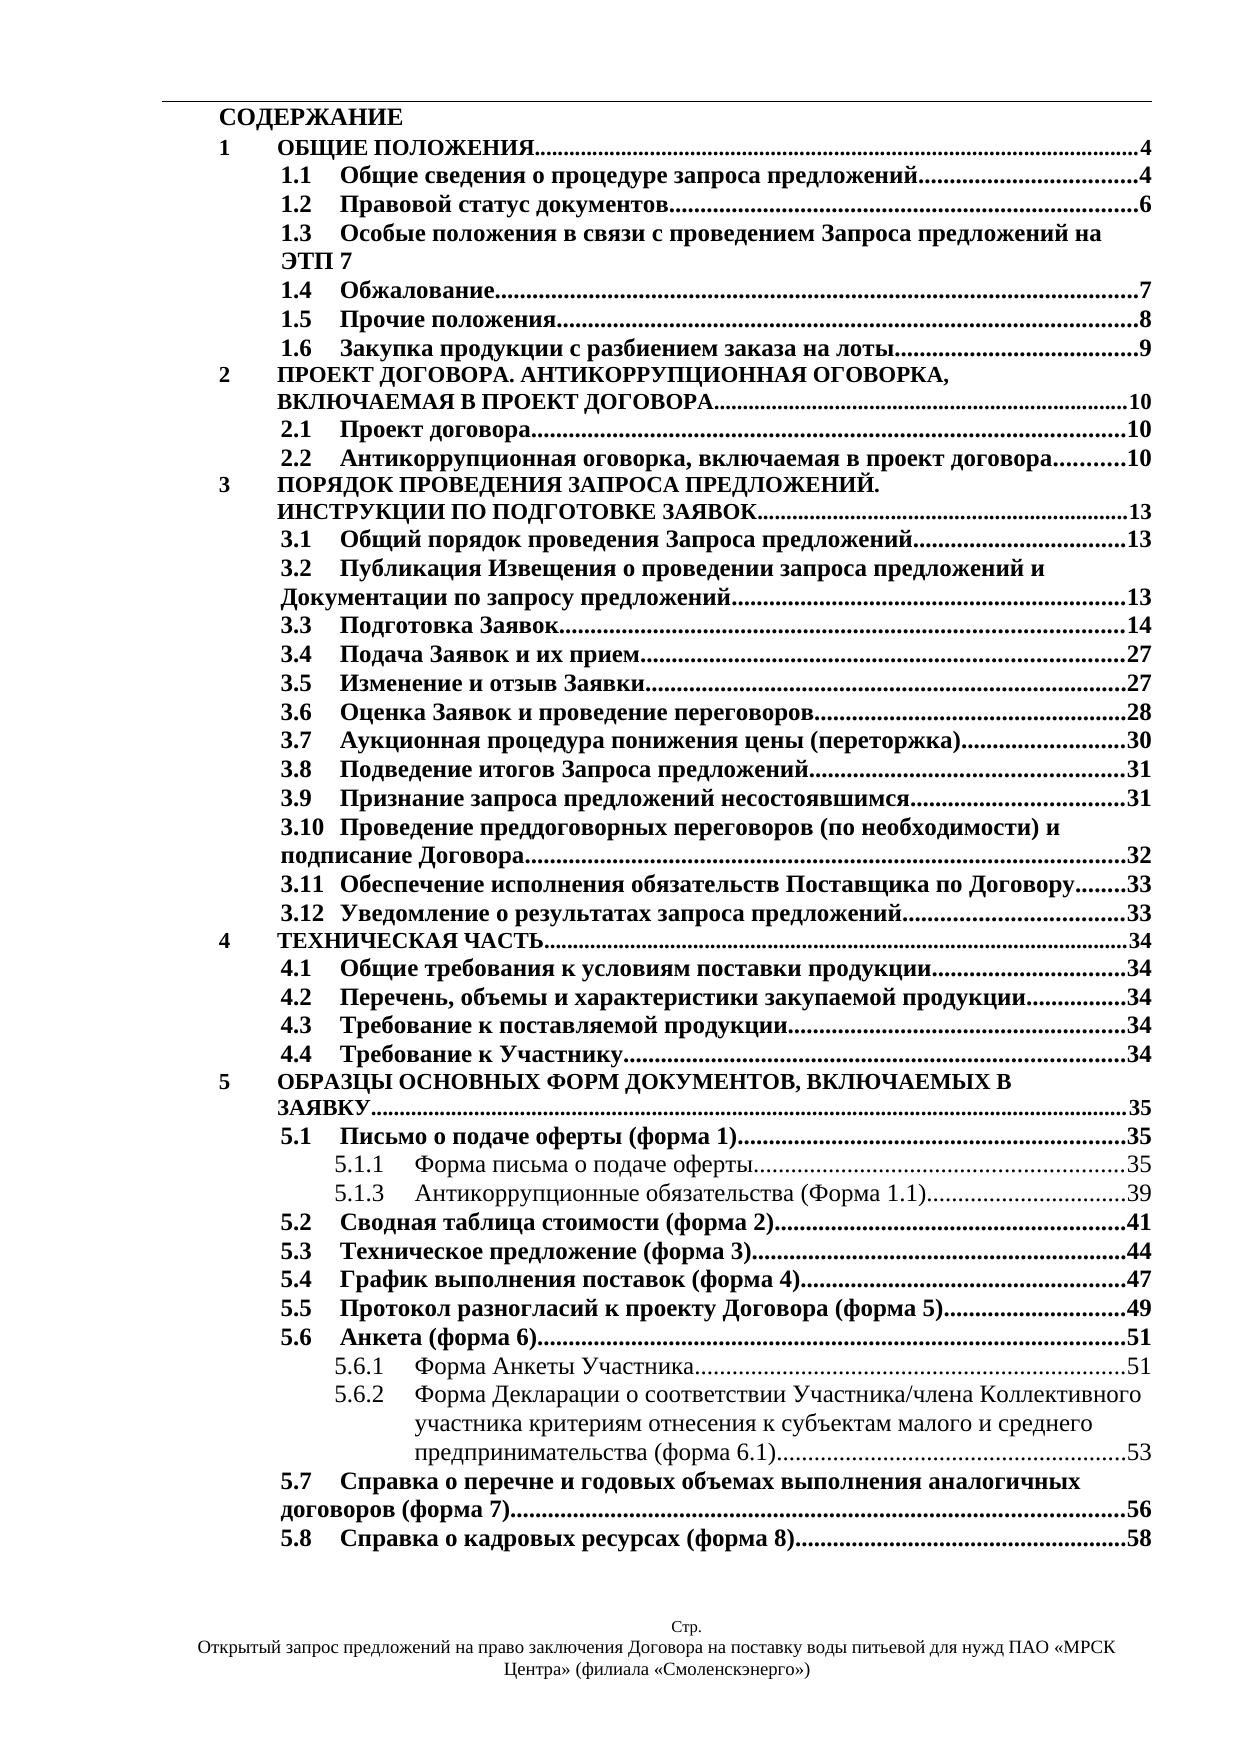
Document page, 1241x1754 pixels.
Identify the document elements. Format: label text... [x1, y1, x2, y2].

text 3.3 Подготовка Заявок 14 [280, 611, 1133, 639]
text 5.4 График выполнения поставок (форма 4) 47 [280, 1264, 1133, 1293]
text 3.9 Признание запроса предложений несостоявшимся 31 [280, 783, 1133, 812]
text 5.7 Справка о перечне и годовых объемах выполнения аналогичных договоров (форма 7) 56 [280, 1466, 1133, 1523]
text 3.8 Подведение итогов Запроса предложений 31 [280, 754, 1133, 783]
text 2.2 Антикоррупционная оговорка, включаемая в проект договора 10 [280, 443, 1133, 472]
text 1.4 Обжалование 7 [280, 275, 1133, 304]
text 5.1 Письмо о подаче оферты (форма 1) 35 [280, 1121, 1133, 1149]
text 3.2 Публикация Извещения о проведении запроса предложений и Документации по запросу предложений 13 [280, 553, 1133, 611]
text 5.1.3 Антикоррупционные обязательства (Форма 1.1). 39 [334, 1178, 1144, 1207]
text 2 Проект Договора. Антикоррупционная оговорка, включаемая в проект договора 10 [218, 361, 1033, 414]
text 4.3 Требование к поставляемой продукции 34 [280, 1011, 1133, 1039]
text 5.6.2 Форма Декларации о соответствии Участника/члена Коллективного участника критериям отнесения к субъектам малого и среднего предпринимательства (форма 6.1) 53 [334, 1379, 1144, 1466]
text 1.6 Закупка продукции с разбиением заказа на лоты 9 [280, 333, 1133, 361]
text 3.6 Оценка Заявок и проведение переговоров 28 [280, 697, 1133, 726]
text 3.10 Проведение преддоговорных переговоров (по необходимости) и подписание Договора 32 [280, 812, 1133, 869]
text 5.2 Сводная таблица стоимости (форма 2) 41 [280, 1207, 1133, 1236]
text 1.3 Особые положения в связи с проведением Запроса предложений на ЭТП 7 [280, 218, 1133, 275]
text 5.6 Анкета (форма 6) 51 [280, 1322, 1133, 1351]
text 3.4 Подача Заявок и их прием 27 [280, 639, 1133, 668]
text 5.1.1 Форма письма о подаче оферты 35 [334, 1149, 1144, 1178]
text 1.1 Общие сведения о процедуре запроса предложений 4 [280, 160, 1133, 189]
text 3.1 Общий порядок проведения Запроса предложений 13 [280, 524, 1133, 553]
text 4 Техническая часть 34 [218, 927, 1033, 953]
text 5 Образцы основных форм документов, включаемых в Заявку 35 [218, 1068, 1033, 1121]
text 1 Общие положения 4 [218, 134, 1033, 160]
text 3.11 Обеспечение исполнения обязательств Поставщика по Договору 33 [280, 869, 1133, 898]
text 2.1 Проект договора 10 [280, 414, 1133, 443]
text 4.2 Перечень, объемы и характеристики закупаемой продукции 34 [280, 982, 1133, 1011]
text 3.12 Уведомление о результатах запроса предложений 33 [280, 898, 1133, 927]
text 3.5 Изменение и отзыв Заявки 27 [280, 668, 1133, 697]
text 5.8 Справка о кадровых ресурсах (форма 8) 58 [280, 1523, 1133, 1552]
text 4.4 Требование к Участнику. 34 [280, 1039, 1133, 1068]
text 3 Порядок проведения Запроса предложений. Инструкции по подготовке Заявок 13 [218, 472, 1033, 524]
text СОДЕРЖАНИЕ [218, 102, 938, 131]
text 5.5 Протокол разногласий к проекту Договора (форма 5) 49 [280, 1293, 1133, 1322]
text 5.6.1 Форма Анкеты Участника 51 [334, 1351, 1144, 1379]
text 5.3 Техническое предложение (форма 3) 44 [280, 1236, 1133, 1264]
text 1.5 Прочие положения 8 [280, 304, 1133, 333]
text 4.1 Общие требования к условиям поставки продукции 34 [280, 953, 1133, 982]
text 3.7 Аукционная процедура понижения цены (переторжка) 30 [280, 726, 1133, 754]
text 1.2 Правовой статус документов 6 [280, 189, 1133, 218]
